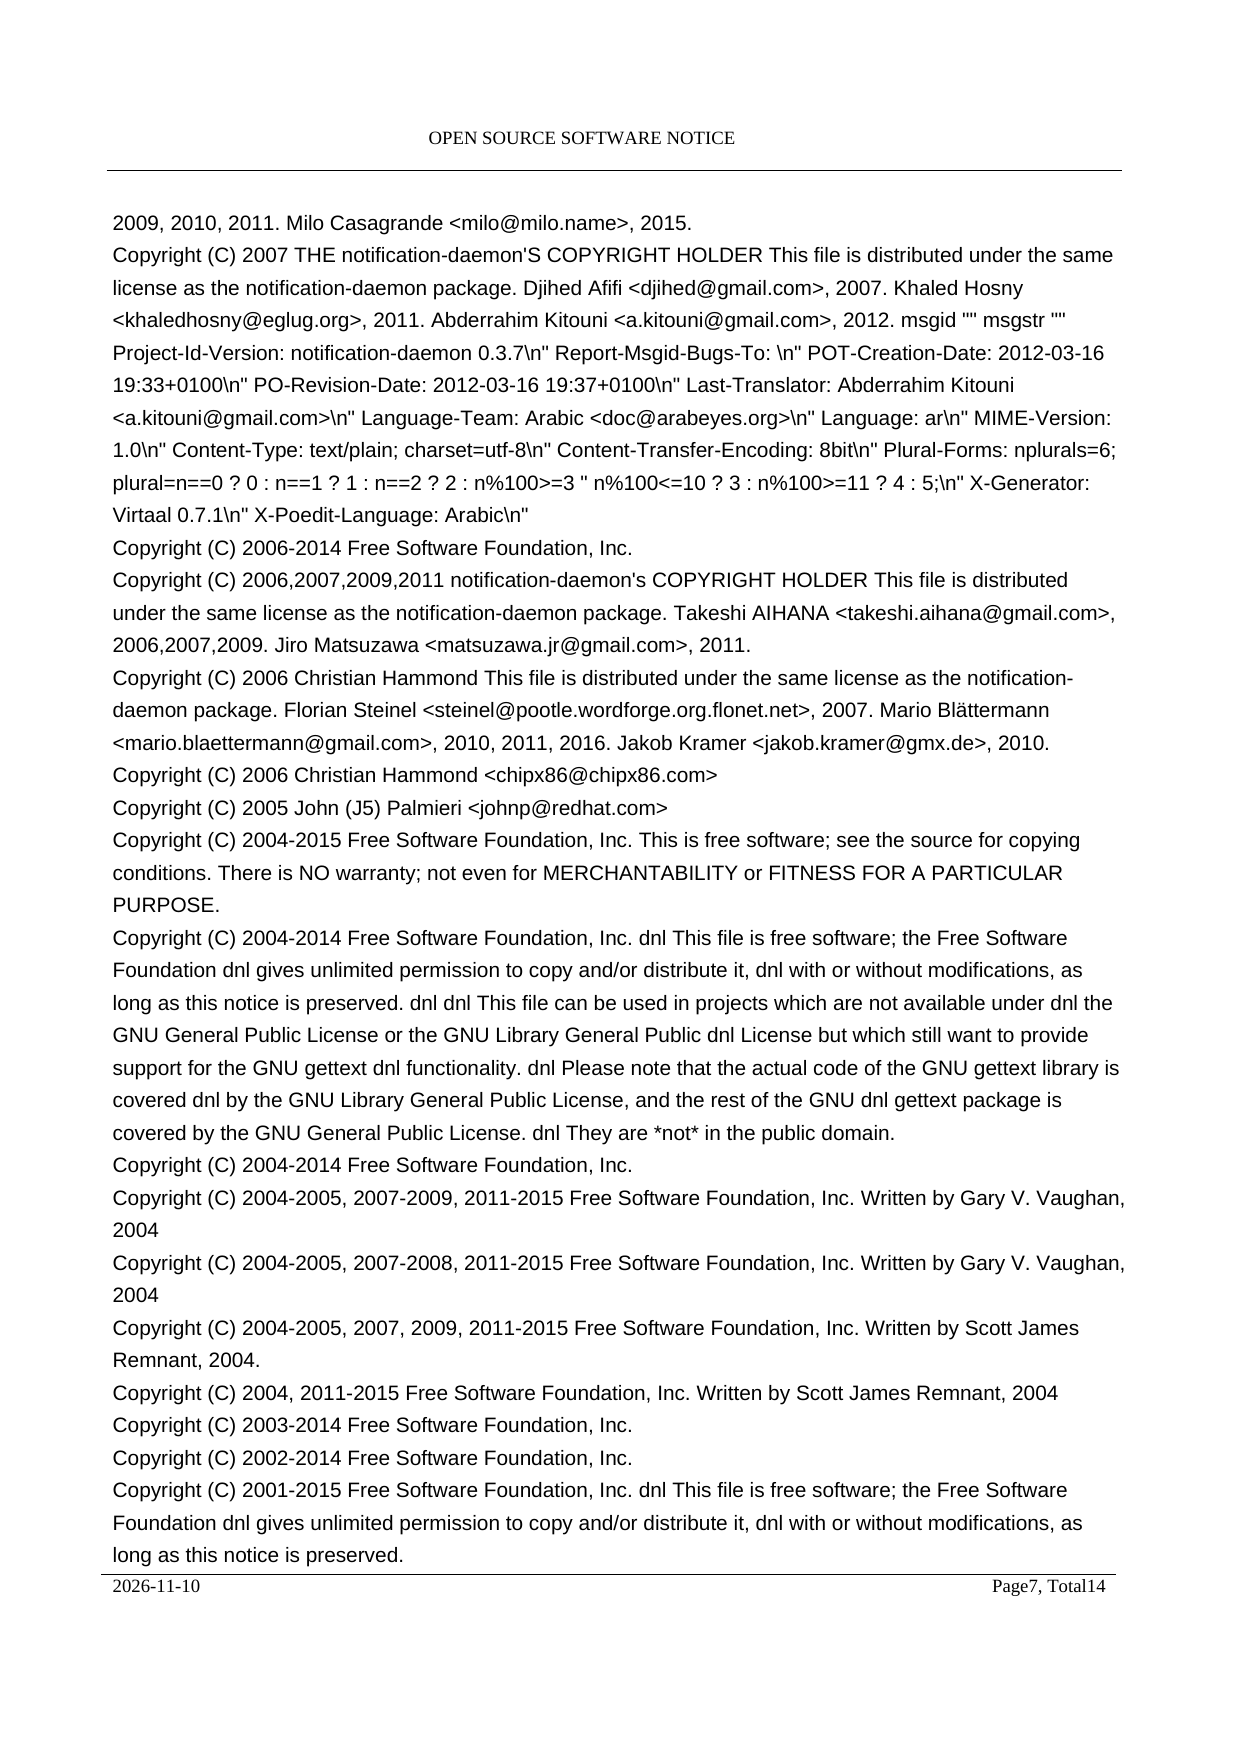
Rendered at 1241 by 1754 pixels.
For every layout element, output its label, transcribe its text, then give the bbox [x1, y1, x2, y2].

text Copyright (C) 2006 Christian Hammond <chipx86@chipx86.com> [112, 759, 1128, 791]
text Copyright (C) 2005 John (J5) Palmieri <johnp@redhat.com> [112, 791, 1128, 824]
text Copyright (C) 2001-2015 Free Software Foundation, Inc. dnl This file is free software; the Free Software Foundation dnl gives unlimited permission to copy and/or distribute it, dnl with or without modifications, as long as this notice is preserved. [112, 1474, 1128, 1571]
text Copyright (C) 2004-2014 Free Software Foundation, Inc. [112, 1149, 1128, 1181]
text Copyright (C) 2007 THE notification-daemon'S COPYRIGHT HOLDER This file is distributed under the same license as the notification-daemon package. Djihed Afifi <djihed@gmail.com>, 2007. Khaled Hosny <khaledhosny@eglug.org>, 2011. Abderrahim Kitouni <a.kitouni@gmail.com>, 2012. msgid "" msgstr "" Project-Id-Version: notification-daemon 0.3.7\n" Report-Msgid-Bugs-To: \n" POT-Creation-Date: 2012-03-16 19:33+0100\n" PO-Revision-Date: 2012-03-16 19:37+0100\n" Last-Translator: Abderrahim Kitouni <a.kitouni@gmail.com>\n" Language-Team: Arabic <doc@arabeyes.org>\n" Language: ar\n" MIME-Version: 1.0\n" Content-Type: text/plain; charset=utf-8\n" Content-Transfer-Encoding: 8bit\n" Plural-Forms: nplurals=6; plural=n==0 ? 0 : n==1 ? 1 : n==2 ? 2 : n%100>=3 " n%100<=10 ? 3 : n%100>=11 ? 4 : 5;\n" X-Generator: Virtaal 0.7.1\n" X-Poedit-Language: Arabic\n" [112, 239, 1128, 531]
text Copyright (C) 2004-2014 Free Software Foundation, Inc. dnl This file is free software; the Free Software Foundation dnl gives unlimited permission to copy and/or distribute it, dnl with or without modifications, as long as this notice is preserved. dnl dnl This file can be used in projects which are not available under dnl the GNU General Public License or the GNU Library General Public dnl License but which still want to provide support for the GNU gettext dnl functionality. dnl Please note that the actual code of the GNU gettext library is covered dnl by the GNU Library General Public License, and the rest of the GNU dnl gettext package is covered by the GNU General Public License. dnl They are *not* in the public domain. [112, 921, 1128, 1149]
text Copyright (C) 2006 Christian Hammond This file is distributed under the same license as the notification-daemon package. Florian Steinel <steinel@pootle.wordforge.org.flonet.net>, 2007. Mario Blättermann <mario.blaettermann@gmail.com>, 2010, 2011, 2016. Jakob Kramer <jakob.kramer@gmx.de>, 2010. [112, 661, 1128, 759]
text Copyright (C) 2004-2005, 2007-2009, 2011-2015 Free Software Foundation, Inc. Written by Gary V. Vaughan, 2004 [112, 1181, 1128, 1246]
text Copyright (C) 2006,2007,2009,2011 notification-daemon's COPYRIGHT HOLDER This file is distributed under the same license as the notification-daemon package. Takeshi AIHANA <takeshi.aihana@gmail.com>, 2006,2007,2009. Jiro Matsuzawa <matsuzawa.jr@gmail.com>, 2011. [112, 564, 1128, 661]
text Copyright (C) 2004-2005, 2007, 2009, 2011-2015 Free Software Foundation, Inc. Written by Scott James Remnant, 2004. [112, 1311, 1128, 1376]
text Copyright (C) 2002-2014 Free Software Foundation, Inc. [112, 1441, 1128, 1474]
text Copyright (C) 2004, 2011-2015 Free Software Foundation, Inc. Written by Scott James Remnant, 2004 [112, 1376, 1128, 1409]
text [112, 206, 1128, 239]
text Copyright (C) 2006-2014 Free Software Foundation, Inc. [112, 531, 1128, 564]
text Copyright (C) 2004-2015 Free Software Foundation, Inc. This is free software; see the source for copying conditions. There is NO warranty; not even for MERCHANTABILITY or FITNESS FOR A PARTICULAR PURPOSE. [112, 824, 1128, 921]
text Copyright (C) 2004-2005, 2007-2008, 2011-2015 Free Software Foundation, Inc. Written by Gary V. Vaughan, 2004 [112, 1246, 1128, 1311]
text Copyright (C) 2003-2014 Free Software Foundation, Inc. [112, 1409, 1128, 1441]
